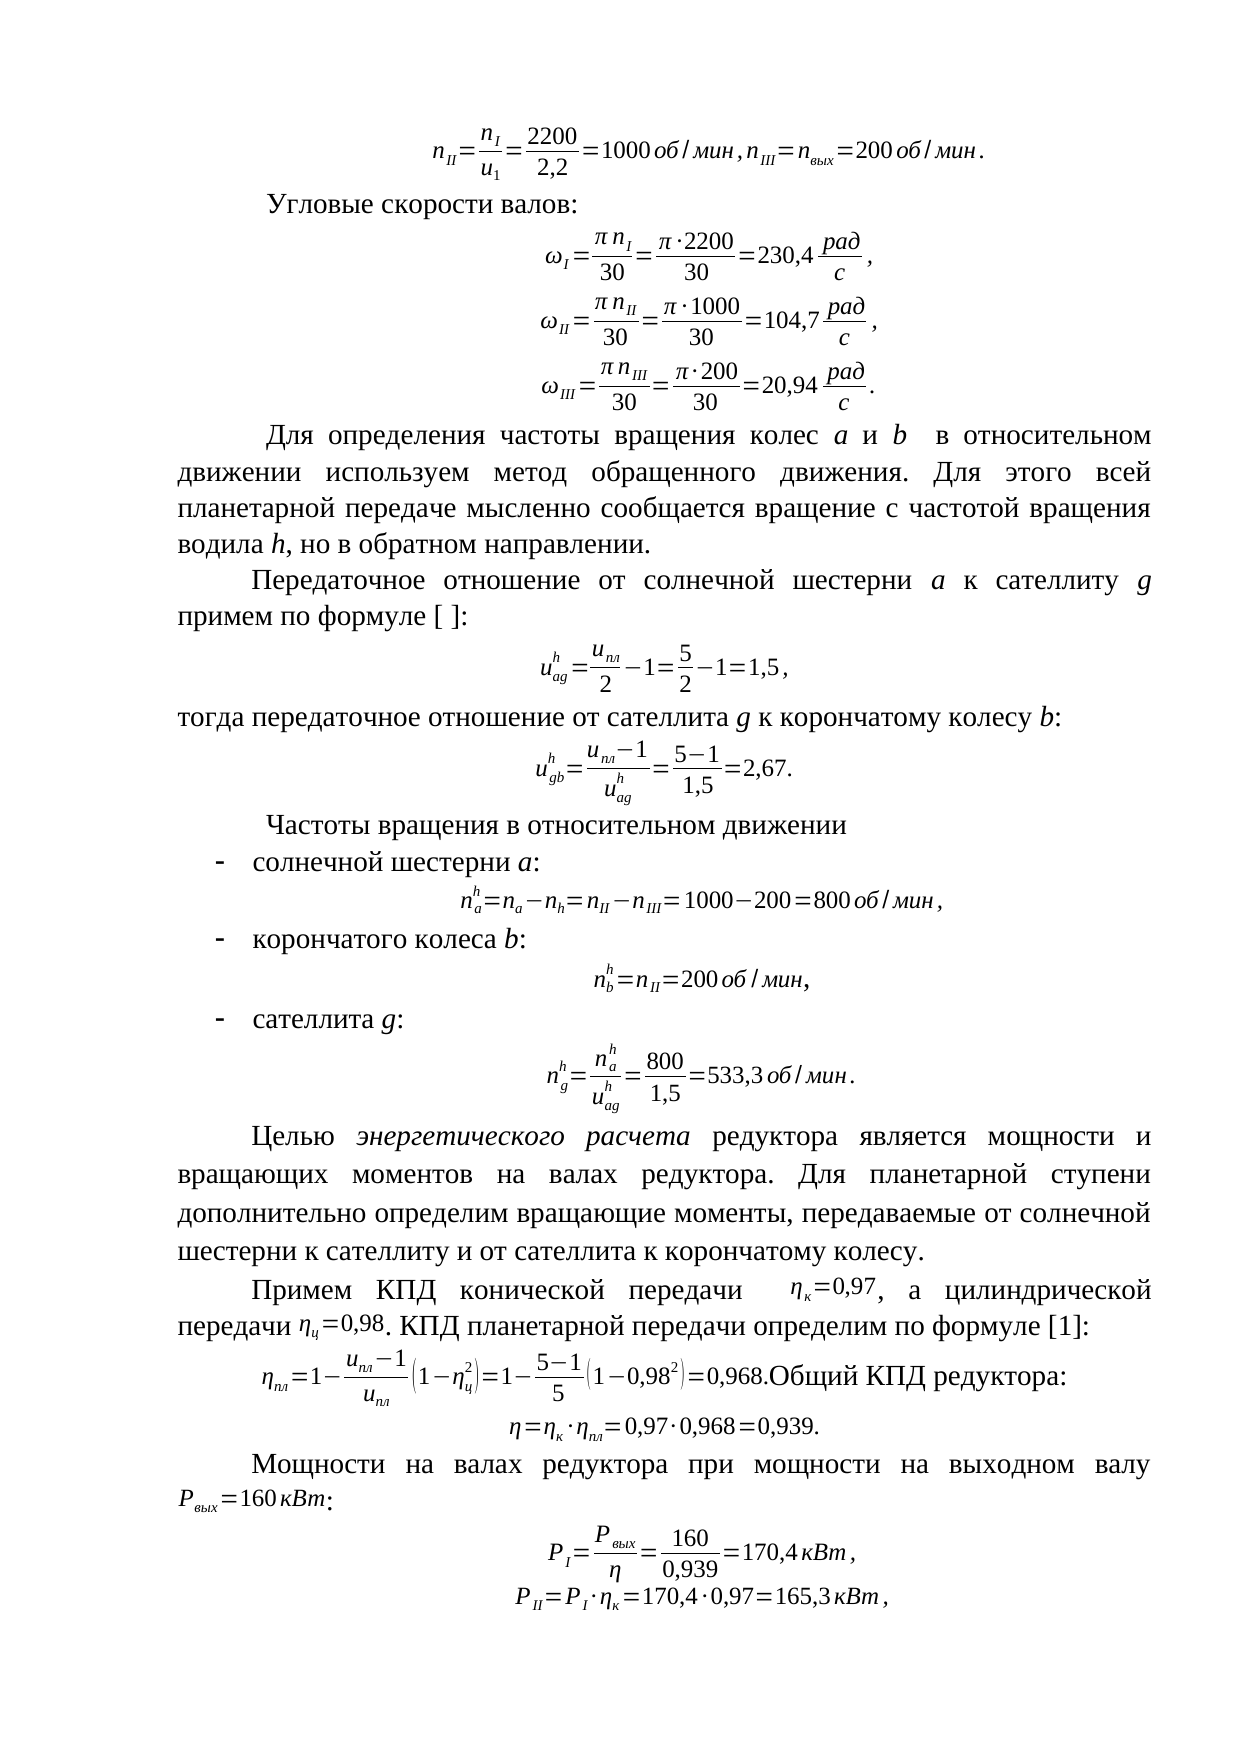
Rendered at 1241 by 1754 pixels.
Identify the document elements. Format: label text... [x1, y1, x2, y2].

text Передаточное отношение от солнечной шестерни a к сателлиту g примем по формуле [ ]: [177, 562, 1152, 632]
list солнечной шестерни a: [215, 844, 1152, 877]
list Целью энергетического расчета редуктора является мощности и вращающих моментов на валах редуктора. Для планетарной ступени дополнительно определим вращающие моменты, передаваемые от солнечной шестерни к сателлиту и от сателлита к корончатому колесу. [177, 1118, 1152, 1267]
text Угловые скорости валов: [177, 187, 1152, 220]
text Примем КПД конической передачи , а цилиндрической передачи . КПД планетарной передачи определим по формуле [1]: [177, 1272, 1152, 1342]
text Для определения частоты вращения колес a и b в относительном движении используем метод обращенного движения. Для этого всей планетарной передаче мысленно сообщается вращение с частотой вращения водила h, но в обратном направлении. [177, 417, 1152, 559]
list сателлита g: [215, 1001, 1152, 1035]
text Частоты вращения в относительном движении [177, 807, 1152, 841]
text Общий КПД редуктора: [177, 1344, 1152, 1411]
text Мощности на валах редуктора при мощности на выходном валу: [177, 1447, 1152, 1517]
list , [252, 960, 1152, 996]
list корончатого колеса b: [215, 921, 1152, 955]
text тогда передаточное отношение от сателлита g к корончатому колесу b: [177, 699, 1152, 733]
